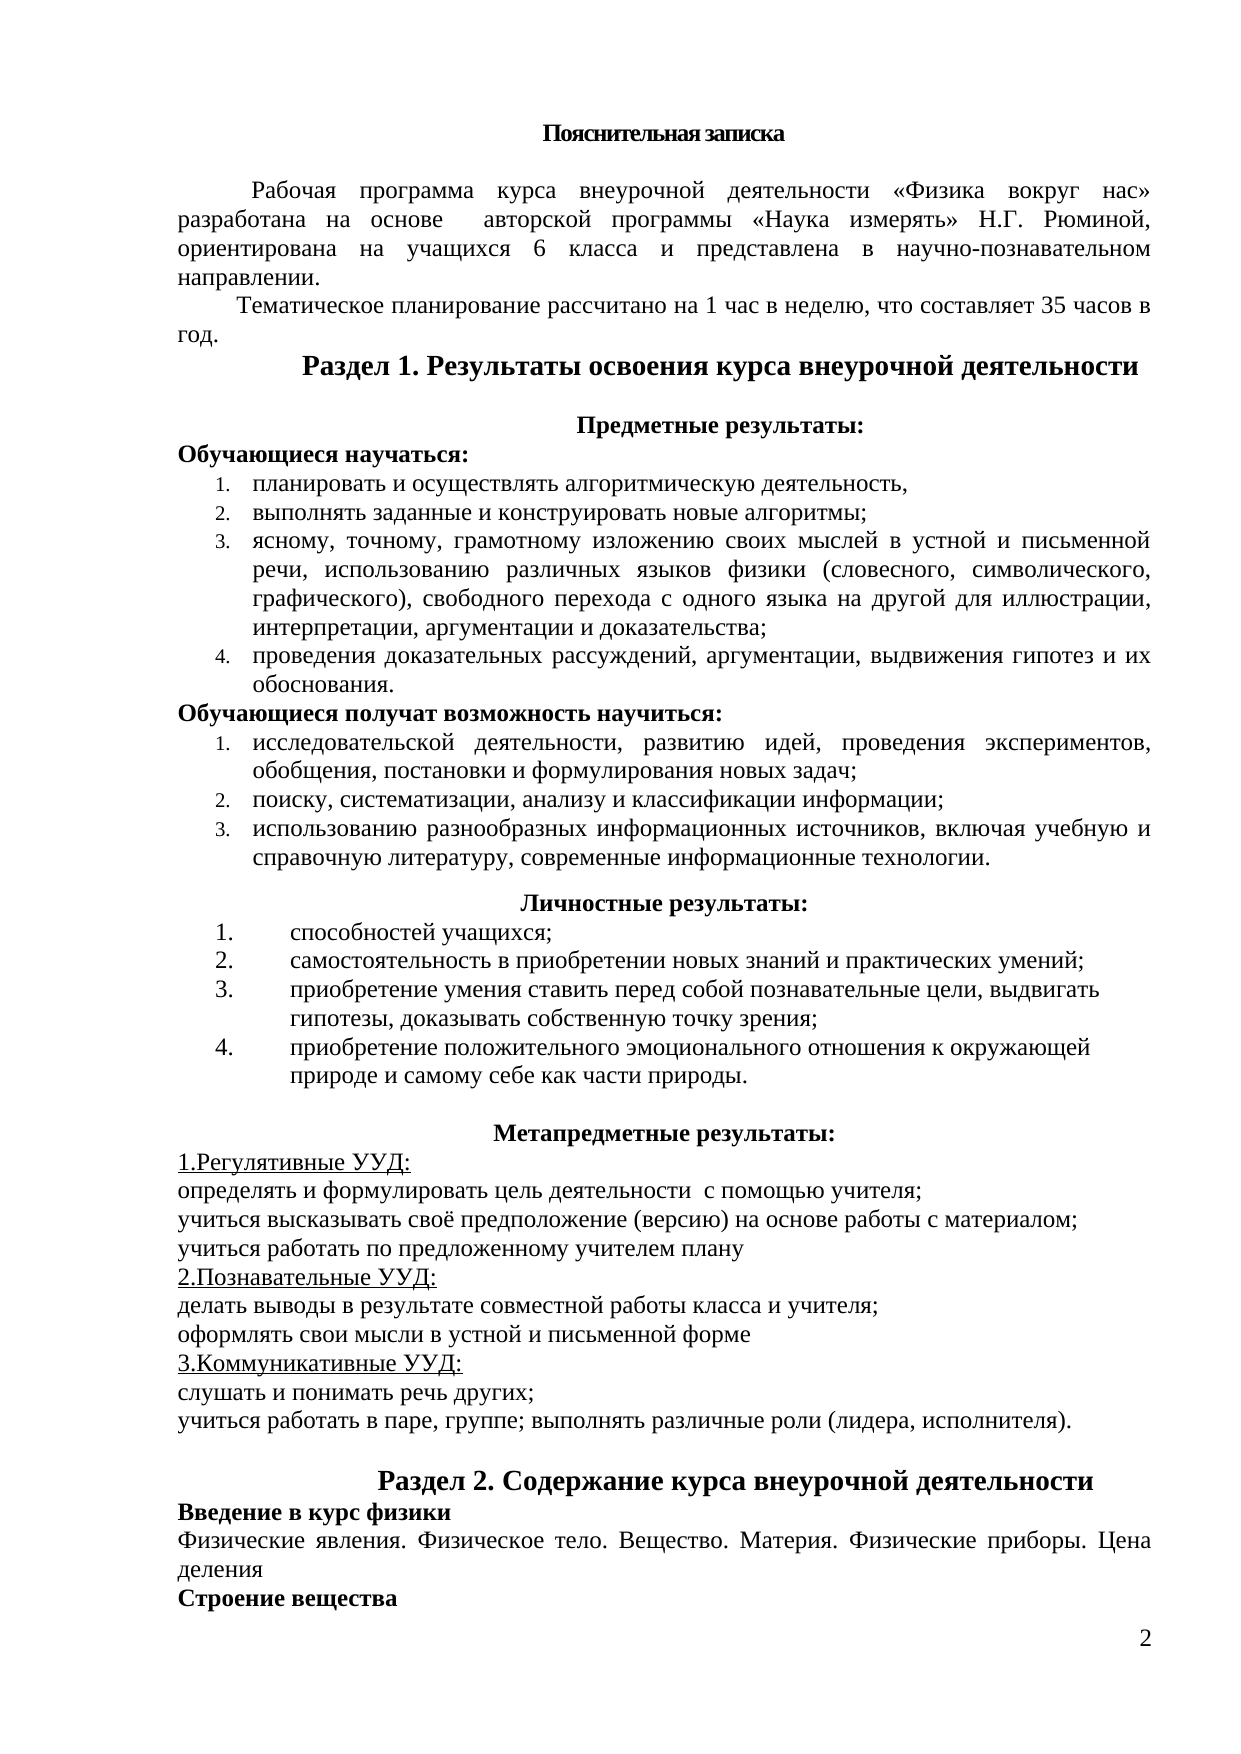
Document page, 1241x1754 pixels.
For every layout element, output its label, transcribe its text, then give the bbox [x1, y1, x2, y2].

text Обучающиеся научаться: [177, 439, 1152, 468]
list самостоятельность в приобретении новых знаний и практических умений; [215, 946, 1152, 974]
list приобретение умения ставить перед собой познавательные цели, выдвигать гипотезы, доказывать собственную точку зрения; [215, 974, 1152, 1032]
list планировать и осуществлять алгоритмическую деятельность, [215, 468, 1152, 497]
text Тематическое планирование рассчитано на 1 час в неделю, что составляет 35 часов в год. [177, 291, 1152, 348]
list Физические явления. Физическое тело. Вещество. Материя. Физические приборы. Цена деления [177, 1525, 1152, 1583]
text 3.Коммуникативные УУД: [177, 1348, 1152, 1377]
text слушать и понимать речь других; [177, 1377, 1152, 1406]
list Предметные результаты: [290, 410, 1152, 439]
text определять и формулировать цель деятельности с помощью учителя; [177, 1176, 1152, 1204]
list проведения доказательных рассуждений, аргументации, выдвижения гипотез и их обоснования. [215, 640, 1152, 698]
list ясному, точному, грамотному изложению своих мыслей в устной и письменной речи, использованию различных языков физики (словесного, символического, графического), свободного перехода с одного языка на другой для иллюстрации, интерпретации, аргументации и доказательства; [215, 525, 1152, 640]
list использованию разнообразных информационных источников, включая учебную и справочную литературу, современные информационные технологии. [215, 813, 1152, 870]
list способностей учащихся; [215, 917, 1152, 946]
text учиться работать в паре, группе; выполнять различные роли (лидера, исполнителя). [177, 1406, 1152, 1434]
list выполнять заданные и конструировать новые алгоритмы; [215, 497, 1152, 525]
text Обучающиеся получат возможность научиться: [177, 698, 1152, 727]
list поиску, систематизации, анализу и классификации информации; [215, 784, 1152, 813]
list Раздел 2. Содержание курса внеурочной деятельности [290, 1463, 1152, 1497]
text Личностные результаты: [177, 888, 1152, 917]
list Раздел 1. Результаты освоения курса внеурочной деятельности [290, 348, 1152, 382]
text учиться высказывать своё предположение (версию) на основе работы с материалом; [177, 1204, 1152, 1233]
text Метапредметные результаты: [177, 1118, 1152, 1147]
list приобретение положительного эмоционального отношения к окружающей природе и самому себе как части природы. [215, 1032, 1152, 1089]
text 2.Познавательные УУД: [177, 1262, 1152, 1291]
text 1.Регулятивные УУД: [177, 1147, 1152, 1176]
list Строение вещества [177, 1583, 1152, 1612]
text Рабочая программа курса внеурочной деятельности «Физика вокруг нас» разработана на основе авторской программы «Наука измерять» Н.Г. Рюминой, ориентирована на учащихся 6 класса и представлена в научно-познавательном направлении. [177, 176, 1152, 291]
text Пояснительная записка [177, 118, 1152, 147]
list исследовательской деятельности, развитию идей, проведения экспериментов, обобщения, постановки и формулирования новых задач; [215, 727, 1152, 784]
list Введение в курс физики [177, 1497, 1152, 1525]
text оформлять свои мысли в устной и письменной форме [177, 1319, 1152, 1348]
text делать выводы в результате совместной работы класса и учителя; [177, 1291, 1152, 1319]
text учиться работать по предложенному учителем плану [177, 1233, 1152, 1262]
